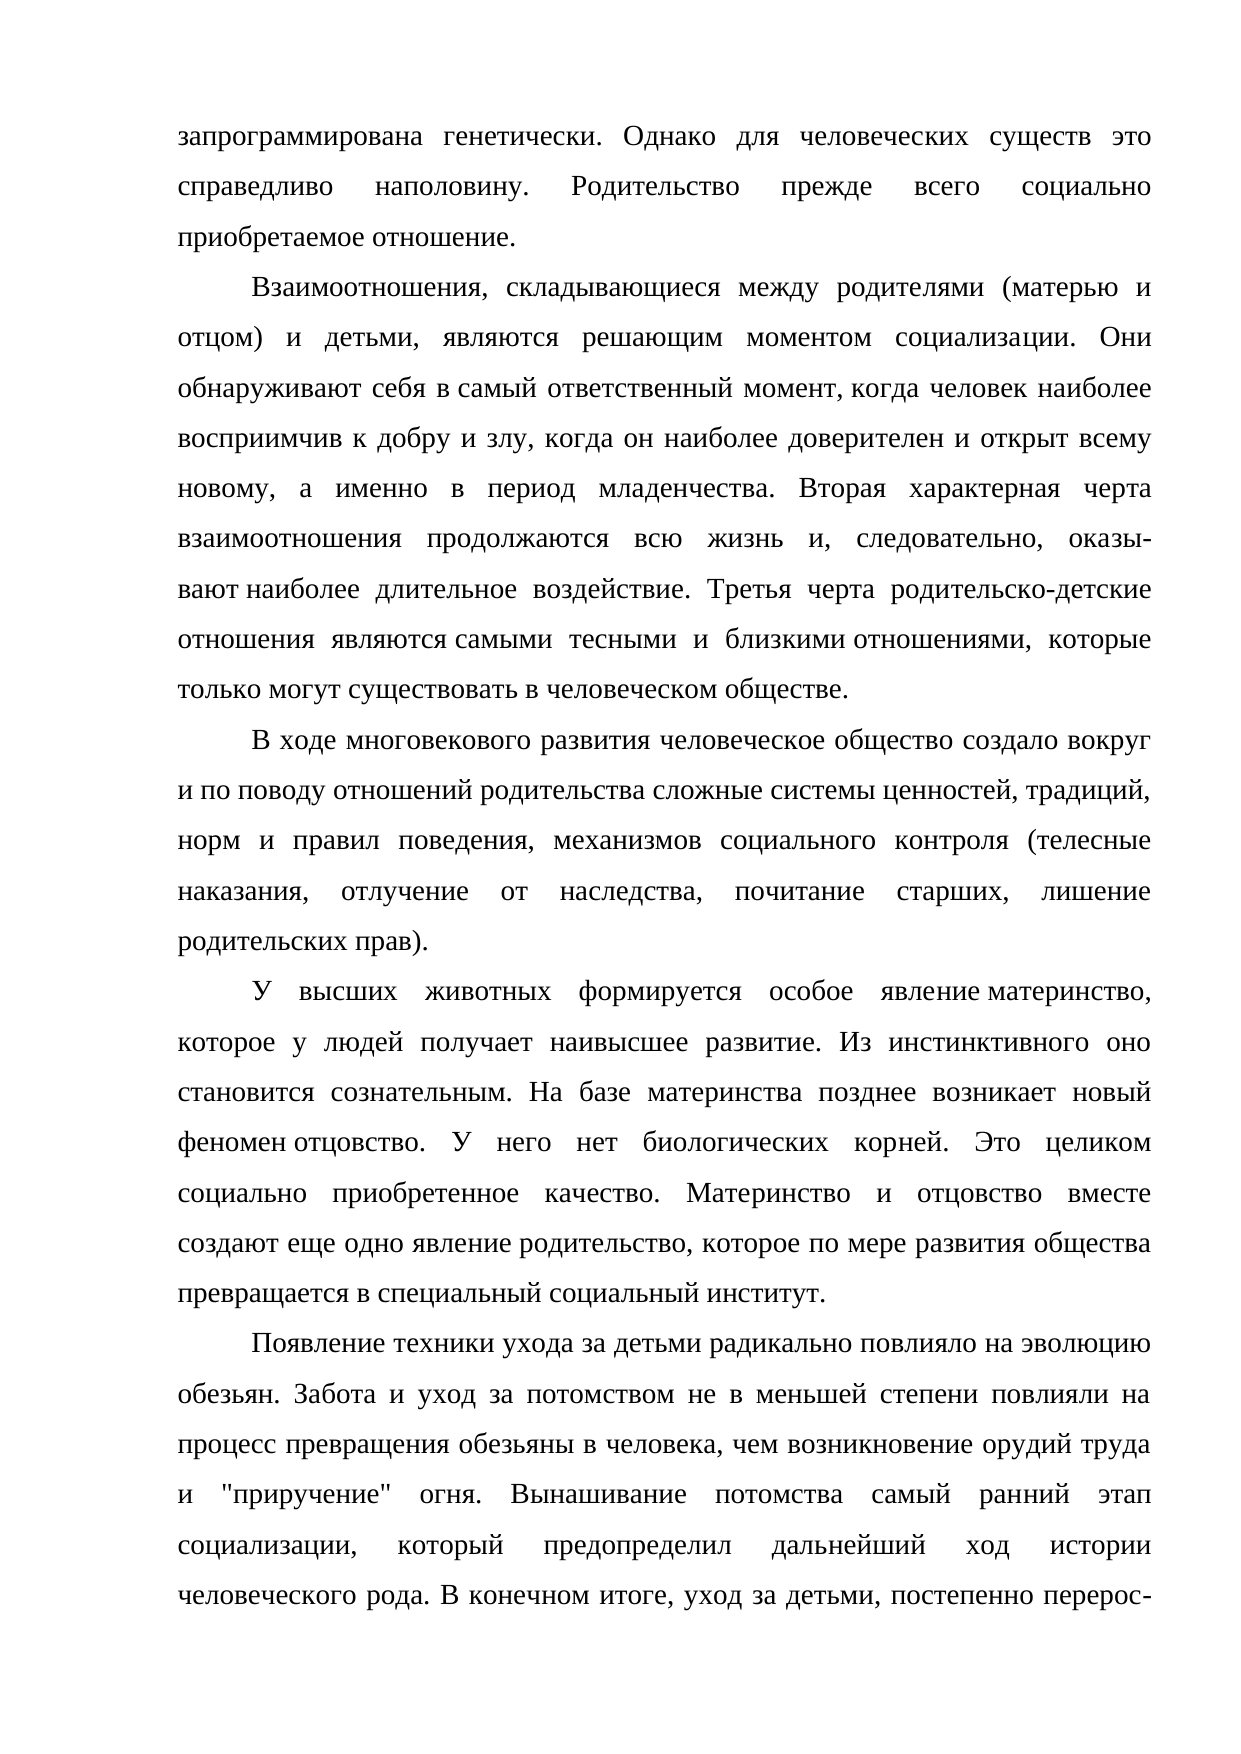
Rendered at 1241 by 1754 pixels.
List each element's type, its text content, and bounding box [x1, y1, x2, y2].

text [177, 118, 1152, 252]
text У высших животных формируется особое явление материнство, которое у людей получает наивысшее развитие. Из инстинктивного оно становится сознательным. На базе материнства позднее возникает новый феномен отцовство. У него нет биологических корней. Это целиком социально приобретенное качество. Материнство и отцовство вместе создают еще одно явление родительство, которое по мере развития общества превращается в специальный социальный институт. [177, 973, 1152, 1309]
text Взаимоотношения, складывающиеся между родителями (матерью и отцом) и детьми, являются решающим моментом социализации. Они обнаруживают себя в самый ответственный момент, когда человек наиболее восприимчив к добру и злу, когда он наиболее доверителен и открыт всему новому, а именно в период младенчества. Вторая характерная черта взаимоотношения продолжаются всю жизнь и, следовательно, оказывают наиболее длительное воздействие. Третья черта родительско-детские отношения являются самыми тесными и близкими отношениями, которые только могут существовать в человеческом обществе. [177, 269, 1152, 705]
text В ходе многовекового развития человеческое общество создало вокруг и по поводу отношений родительства сложные системы ценностей, традиций, норм и правил поведения, механизмов социального контроля (телесные наказания, отлучение от наследства, почитание старших, лишение родительских прав). [177, 722, 1152, 957]
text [177, 1326, 1152, 1611]
